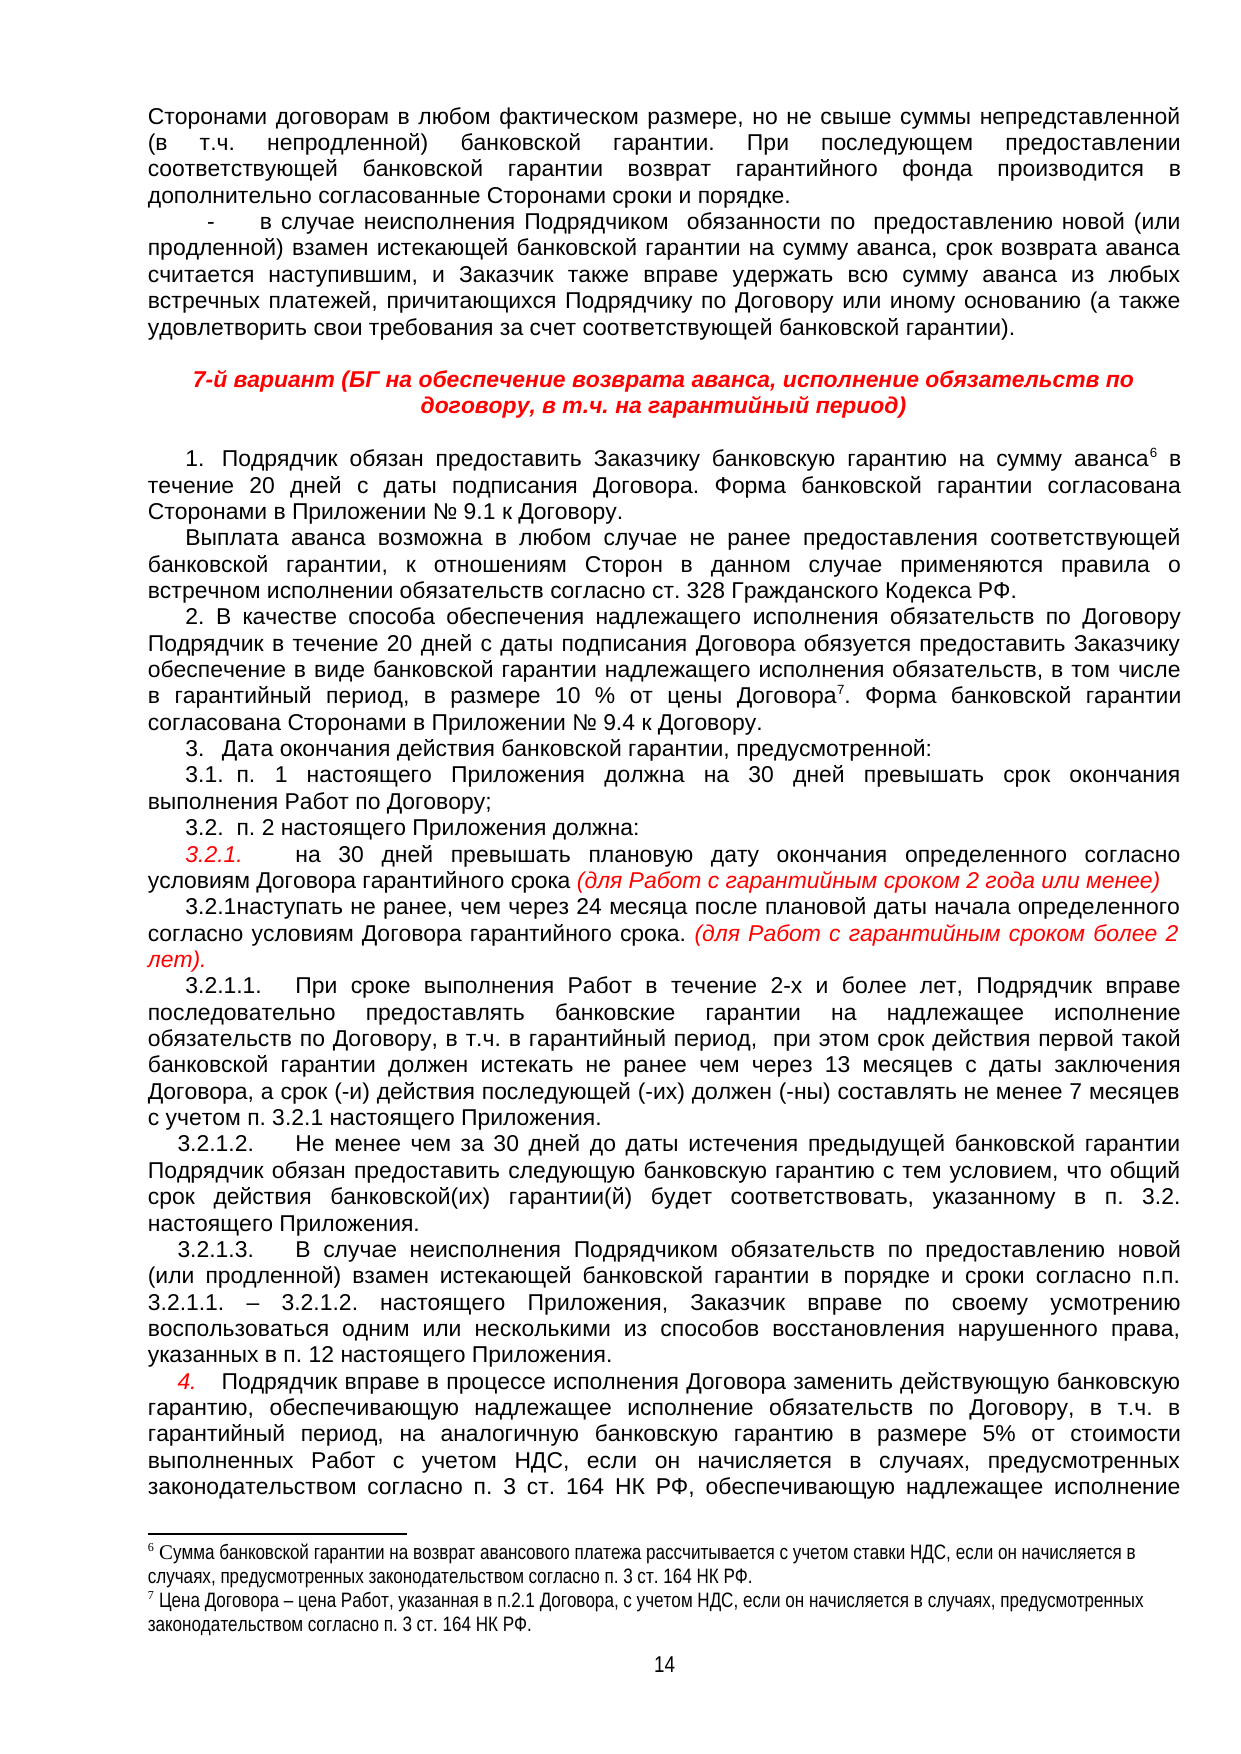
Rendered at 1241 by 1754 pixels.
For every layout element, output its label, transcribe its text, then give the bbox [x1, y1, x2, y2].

text - в случае неисполнения Подрядчиком обязанности по предоставлению новой (или продленной) взамен истекающей банковской гарантии на сумму аванса, срок возврата аванса считается наступившим, и Заказчик также вправе удержать всю сумму аванса из любых встречных платежей, причитающихся Подрядчику по Договору или иному основанию (а также удовлетворить свои требования за счет соответствующей банковской гарантии). [148, 208, 1181, 340]
list наступать не ранее, чем через 24 месяца после плановой даты начала определенного согласно условиям Договора гарантийного срока. (для Работ с гарантийным сроком более 2 лет). [148, 893, 1181, 972]
list на 30 дней превышать плановую дату окончания определенного согласно условиям Договора гарантийного срока (для Работ с гарантийным сроком 2 года или менее) [148, 841, 1181, 893]
text 7-й вариант (БГ на обеспечение возврата аванса, исполнение обязательств по договору, в т.ч. на гарантийный период) [148, 366, 1181, 419]
list Подрядчик обязан предоставить Заказчику банковскую гарантию на сумму аванса в течение 20 дней с даты подписания Договора. Форма банковской гарантии согласована Сторонами в Приложении № 9.1 к Договору. [148, 445, 1181, 524]
list В случае неисполнения Подрядчиком обязательств по предоставлению новой (или продленной) взамен истекающей банковской гарантии в порядке и сроки согласно п.п. 3.2.1.1. – 3.2.1.2. настоящего Приложения, Заказчик вправе по своему усмотрению воспользоваться одним или несколькими из способов восстановления нарушенного права, указанных в п. 12 настоящего Приложения. [148, 1236, 1181, 1368]
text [148, 103, 1181, 208]
list Дата окончания действия банковской гарантии, предусмотренной: [148, 735, 1181, 761]
list п. 1 настоящего Приложения должна на 30 дней превышать срок окончания выполнения Работ по Договору; [148, 761, 1181, 814]
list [148, 1368, 1181, 1499]
list При сроке выполнения Работ в течение 2-х и более лет, Подрядчик вправе последовательно предоставлять банковские гарантии на надлежащее исполнение обязательств по Договору, в т.ч. в гарантийный период, при этом срок действия первой такой банковской гарантии должен истекать не ранее чем через 13 месяцев с даты заключения Договора, а срок (-и) действия последующей (-их) должен (-ны) составлять не менее 7 месяцев с учетом п. 3.2.1 настоящего Приложения. [148, 972, 1181, 1130]
text 2. В качестве способа обеспечения надлежащего исполнения обязательств по Договору Подрядчик в течение 20 дней с даты подписания Договора обязуется предоставить Заказчику обеспечение в виде банковской гарантии надлежащего исполнения обязательств, в том числе в гарантийный период, в размере 10 % от цены Договора. Форма банковской гарантии согласована Сторонами в Приложении № 9.4 к Договору. [148, 603, 1181, 735]
list Выплата аванса возможна в любом случае не ранее предоставления соответствующей банковской гарантии, к отношениям Сторон в данном случае применяются правила о встречном исполнении обязательств согласно ст. 328 Гражданского Кодекса РФ. [148, 524, 1181, 603]
list Не менее чем за 30 дней до даты истечения предыдущей банковской гарантии Подрядчик обязан предоставить следующую банковскую гарантию с тем условием, что общий срок действия банковской(их) гарантии(й) будет соответствовать, указанному в п. 3.2. настоящего Приложения. [148, 1130, 1181, 1236]
list п. 2 настоящего Приложения должна: [148, 814, 1181, 841]
